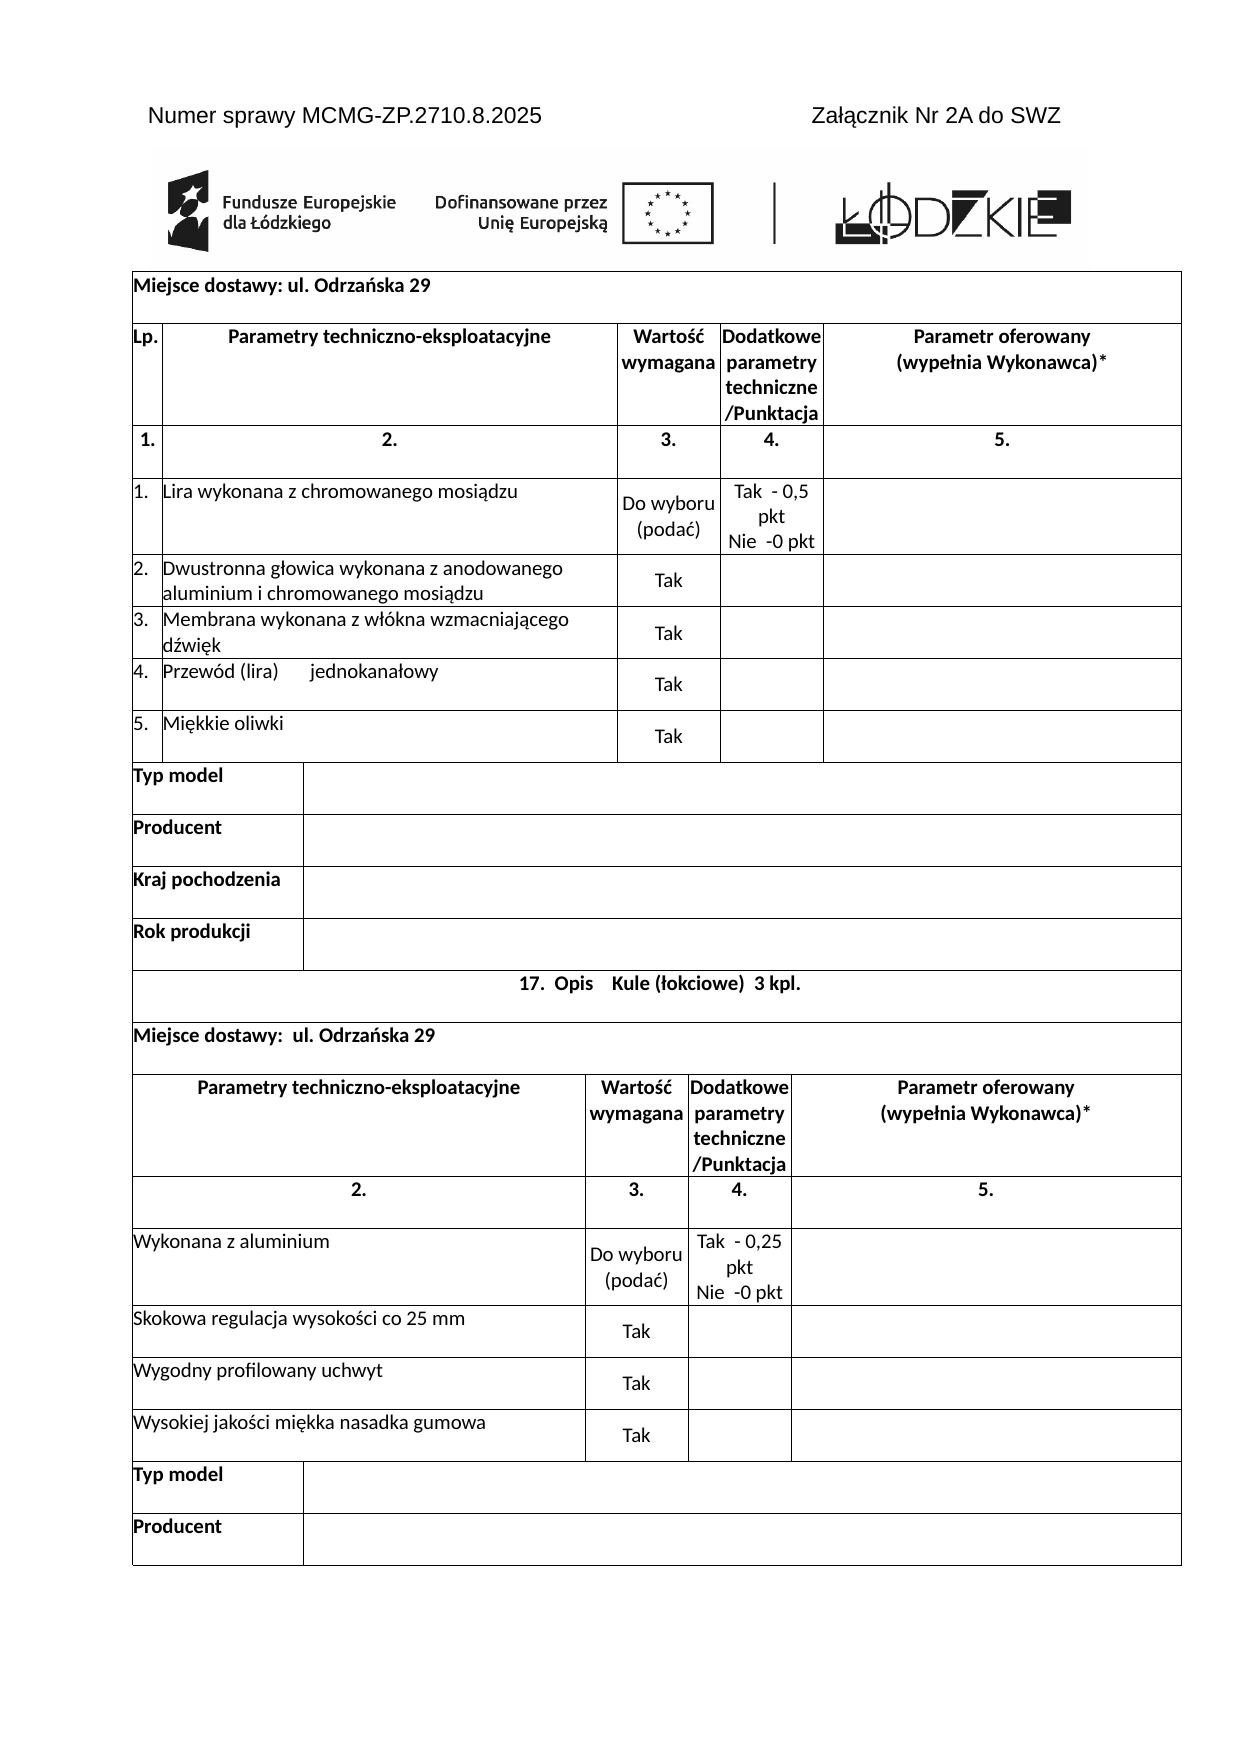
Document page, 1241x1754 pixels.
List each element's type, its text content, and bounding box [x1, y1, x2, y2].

table_cell 5. [824, 426, 1181, 477]
table_cell [304, 919, 1181, 970]
table_cell [824, 659, 1181, 710]
table_cell Wartość wymagana [586, 1075, 688, 1176]
table_cell [721, 659, 823, 710]
table_cell Dodatkowe parametry techniczne /Punktacja [689, 1075, 791, 1176]
table_cell Miejsce dostawy: ul. Odrzańska 29 [133, 272, 1181, 323]
table_cell [792, 1410, 1181, 1461]
table_cell [689, 1306, 791, 1357]
table_cell Parametry techniczno-eksploatacyjne [133, 1075, 585, 1176]
table_cell 4. [721, 426, 823, 477]
table_cell 3. [586, 1177, 688, 1228]
table_cell [721, 607, 823, 658]
table_cell 3. [618, 426, 720, 477]
table_cell [824, 555, 1181, 606]
table_cell 3. [133, 607, 162, 658]
table_cell 2. [133, 555, 162, 606]
table_cell Parametr oferowany (wypełnia Wykonawca)* [792, 1075, 1181, 1176]
table_cell Typ model [133, 1462, 303, 1513]
table_cell Wysokiej jakości miękka nasadka gumowa [133, 1410, 585, 1461]
table_cell [792, 1229, 1181, 1305]
table_cell Rok produkcji [133, 919, 303, 970]
table_cell Do wyboru (podać) [618, 479, 720, 554]
table_cell [304, 1462, 1181, 1513]
table_cell 5. [133, 711, 162, 762]
table_cell Miękkie oliwki [163, 711, 617, 762]
table_cell [304, 867, 1181, 918]
table_cell Typ model [133, 763, 303, 814]
table_cell Tak [586, 1306, 688, 1357]
table_cell 2. [133, 1177, 585, 1228]
table_cell [304, 763, 1181, 814]
table_cell 2. [163, 426, 617, 477]
table_cell Tak [618, 659, 720, 710]
table_cell [689, 1410, 791, 1461]
table_cell [792, 1358, 1181, 1409]
table_cell Lp. [133, 324, 162, 425]
table_cell Skokowa regulacja wysokości co 25 mm [133, 1306, 585, 1357]
table_cell Przewód (lira) jednokanałowy [163, 659, 617, 710]
table_cell [824, 479, 1181, 554]
table_cell 17. Opis Kule (łokciowe) 3 kpl. [133, 971, 1181, 1022]
table_cell Wykonana z aluminium [133, 1229, 585, 1305]
table_cell [304, 1514, 1181, 1565]
table_cell [824, 607, 1181, 658]
table_cell Membrana wykonana z włókna wzmacniającego dźwięk [163, 607, 617, 658]
table_cell [689, 1358, 791, 1409]
table_cell 4. [133, 659, 162, 710]
table_cell Wartość wymagana [618, 324, 720, 425]
table_cell Dodatkowe parametry techniczne /Punktacja [721, 324, 823, 425]
table_cell Producent [133, 1514, 303, 1565]
table_cell 1. [133, 426, 162, 477]
table_cell Tak [586, 1410, 688, 1461]
table_cell [824, 711, 1181, 762]
table_cell Wygodny profilowany uchwyt [133, 1358, 585, 1409]
table_cell Parametr oferowany (wypełnia Wykonawca)* [824, 324, 1181, 425]
table_cell Lira wykonana z chromowanego mosiądzu [163, 479, 617, 554]
table_cell Producent [133, 815, 303, 866]
table_cell Tak - 0,25 pkt Nie -0 pkt [689, 1229, 791, 1305]
table_cell 4. [689, 1177, 791, 1228]
table_cell [721, 555, 823, 606]
table_cell Tak [618, 607, 720, 658]
table_cell [792, 1306, 1181, 1357]
table_cell [721, 711, 823, 762]
table_cell Dwustronna głowica wykonana z anodowanego aluminium i chromowanego mosiądzu [163, 555, 617, 606]
table_cell Tak [586, 1358, 688, 1409]
table_cell [304, 815, 1181, 866]
picture [147, 149, 1091, 271]
table_cell 1. [133, 479, 162, 554]
table_cell Tak [618, 555, 720, 606]
table_cell Kraj pochodzenia [133, 867, 303, 918]
table_cell Tak [618, 711, 720, 762]
table_cell Tak - 0,5 pkt Nie -0 pkt [721, 479, 823, 554]
table_cell 5. [792, 1177, 1181, 1228]
table_cell Miejsce dostawy: ul. Odrzańska 29 [133, 1023, 1181, 1074]
table_cell Parametry techniczno-eksploatacyjne [163, 324, 617, 425]
table_cell Do wyboru (podać) [586, 1229, 688, 1305]
